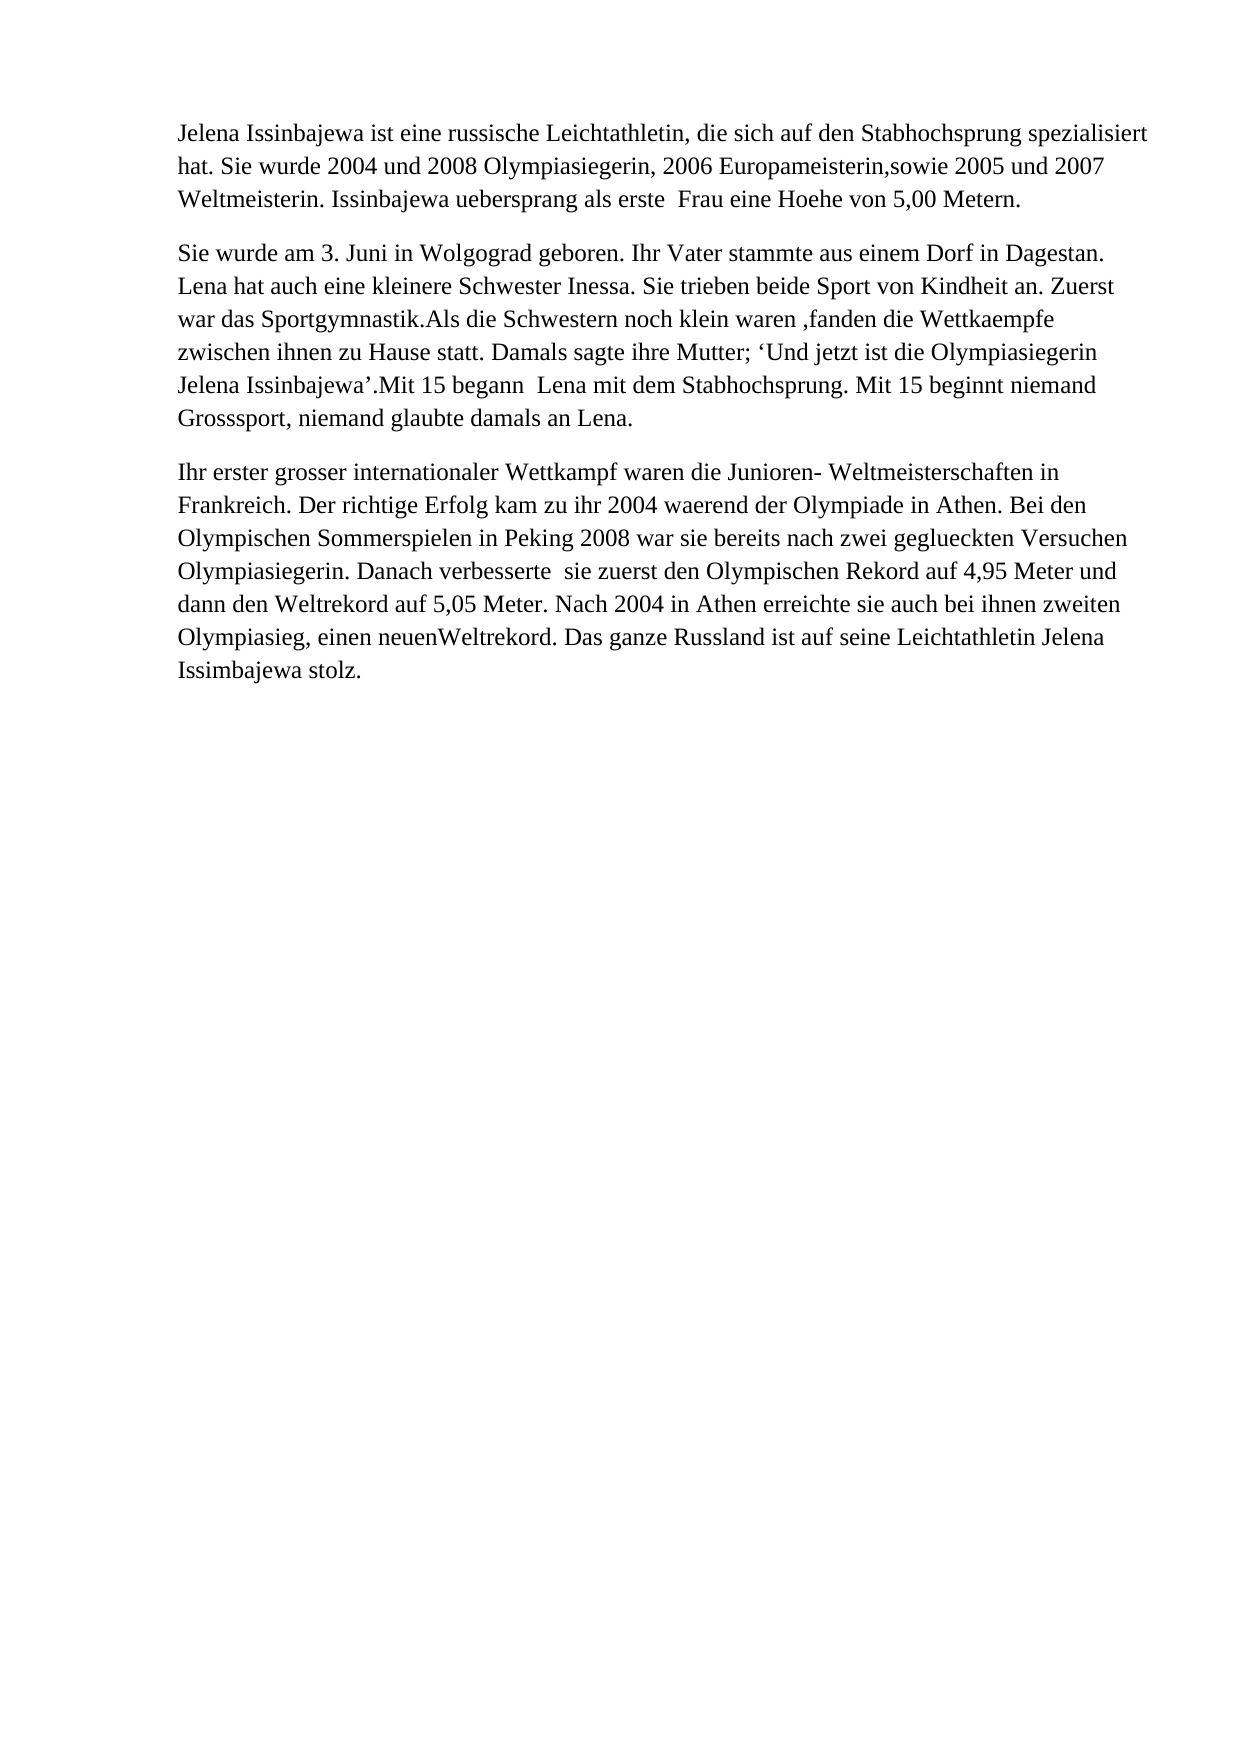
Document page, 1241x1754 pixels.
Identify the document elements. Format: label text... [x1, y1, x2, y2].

text Jelena Issinbajewa ist eine russische Leichtathletin, die sich auf den Stabhochsprung spezialisiert hat. Sie wurde 2004 und 2008 Olympiasiegerin, 2006 Europameisterin,sowie 2005 und 2007 Weltmeisterin. Issinbajewa uebersprang als erste Frau eine Hoehe von 5,00 Metern. [177, 118, 1152, 213]
text Ihr erster grosser internationaler Wettkampf waren die Junioren- Weltmeisterschaften in Frankreich. Der richtige Erfolg kam zu ihr 2004 waerend der Olympiade in Athen. Bei den Olympischen Sommerspielen in Peking 2008 war sie bereits nach zwei geglueckten Versuchen Olympiasiegerin. Danach verbesserte sie zuerst den Olympischen Rekord auf 4,95 Meter und dann den Weltrekord auf 5,05 Meter. Nach 2004 in Athen erreichte sie auch bei ihnen zweiten Olympiasieg, einen neuenWeltrekord. Das ganze Russland ist auf seine Leichtathletin Jelena Issimbajewa stolz. [177, 457, 1152, 684]
text Sie wurde am 3. Juni in Wolgograd geboren. Ihr Vater stammte aus einem Dorf in Dagestan. Lena hat auch eine kleinere Schwester Inessa. Sie trieben beide Sport von Kindheit an. Zuerst war das Sportgymnastik.Als die Schwestern noch klein waren ,fanden die Wettkaempfe zwischen ihnen zu Hause statt. Damals sagte ihre Mutter; ‘Und jetzt ist die Olympiasiegerin Jelena Issinbajewa’.Mit 15 begann Lena mit dem Stabhochsprung. Mit 15 beginnt niemand Grosssport, niemand glaubte damals an Lena. [177, 238, 1152, 432]
